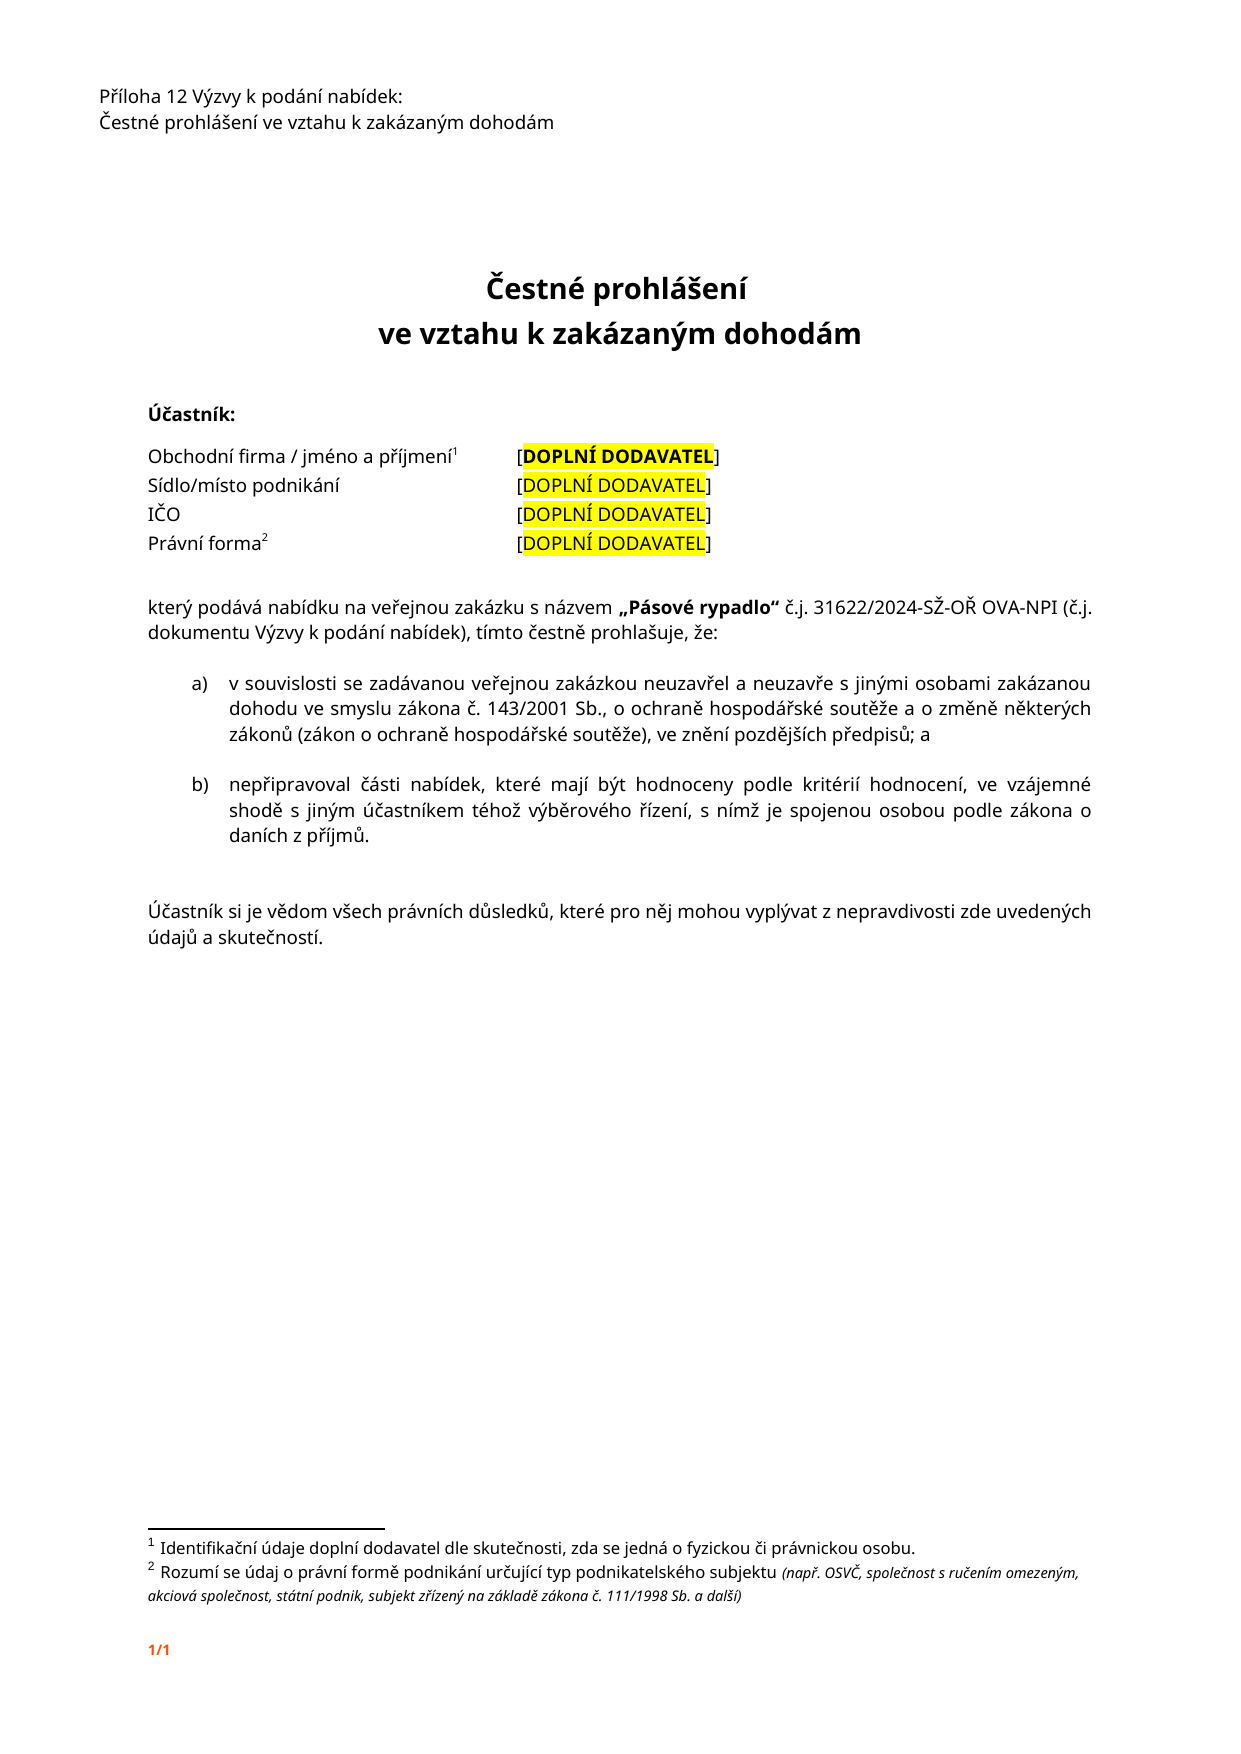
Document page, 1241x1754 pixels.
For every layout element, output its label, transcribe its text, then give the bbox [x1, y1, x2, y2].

text Právní forma [148, 527, 1093, 556]
text Obchodní firma / jméno a příjmení [148, 440, 1093, 469]
text Účastník: [148, 397, 1093, 428]
text ve vztahu k zakázaným dohodám [148, 314, 1093, 353]
list v souvislosti se zadávanou veřejnou zakázkou neuzavřel a neuzavře s jinými osobami zakázanou dohodu ve smyslu zákona č. 143/2001 Sb., o ochraně hospodářské soutěže a o změně některých zákonů (zákon o ochraně hospodářské soutěže), ve znění pozdějších předpisů; a [191, 670, 1093, 747]
text Účastník si je vědom všech právních důsledků, které pro něj mohou vyplývat z nepravdivosti zde uvedených údajů a skutečností. [148, 899, 1093, 950]
text Sídlo/místo podnikání [DOPLNÍ DODAVATEL] [148, 469, 1093, 498]
title Čestné prohlášení [148, 268, 1093, 308]
text který podává nabídku na veřejnou zakázku s názvem „Pásové rypadlo“ č.j. 31622/2024-SŽ-OŘ OVA-NPI (č.j. dokumentu Výzvy k podání nabídek), tímto čestně prohlašuje, že: [148, 594, 1093, 645]
text IČO [148, 498, 1093, 527]
list nepřipravoval části nabídek, které mají být hodnoceny podle kritérií hodnocení, ve vzájemné shodě s jiným účastníkem téhož výběrového řízení, s nímž je spojenou osobou podle zákona o daních z příjmů. [191, 772, 1093, 848]
